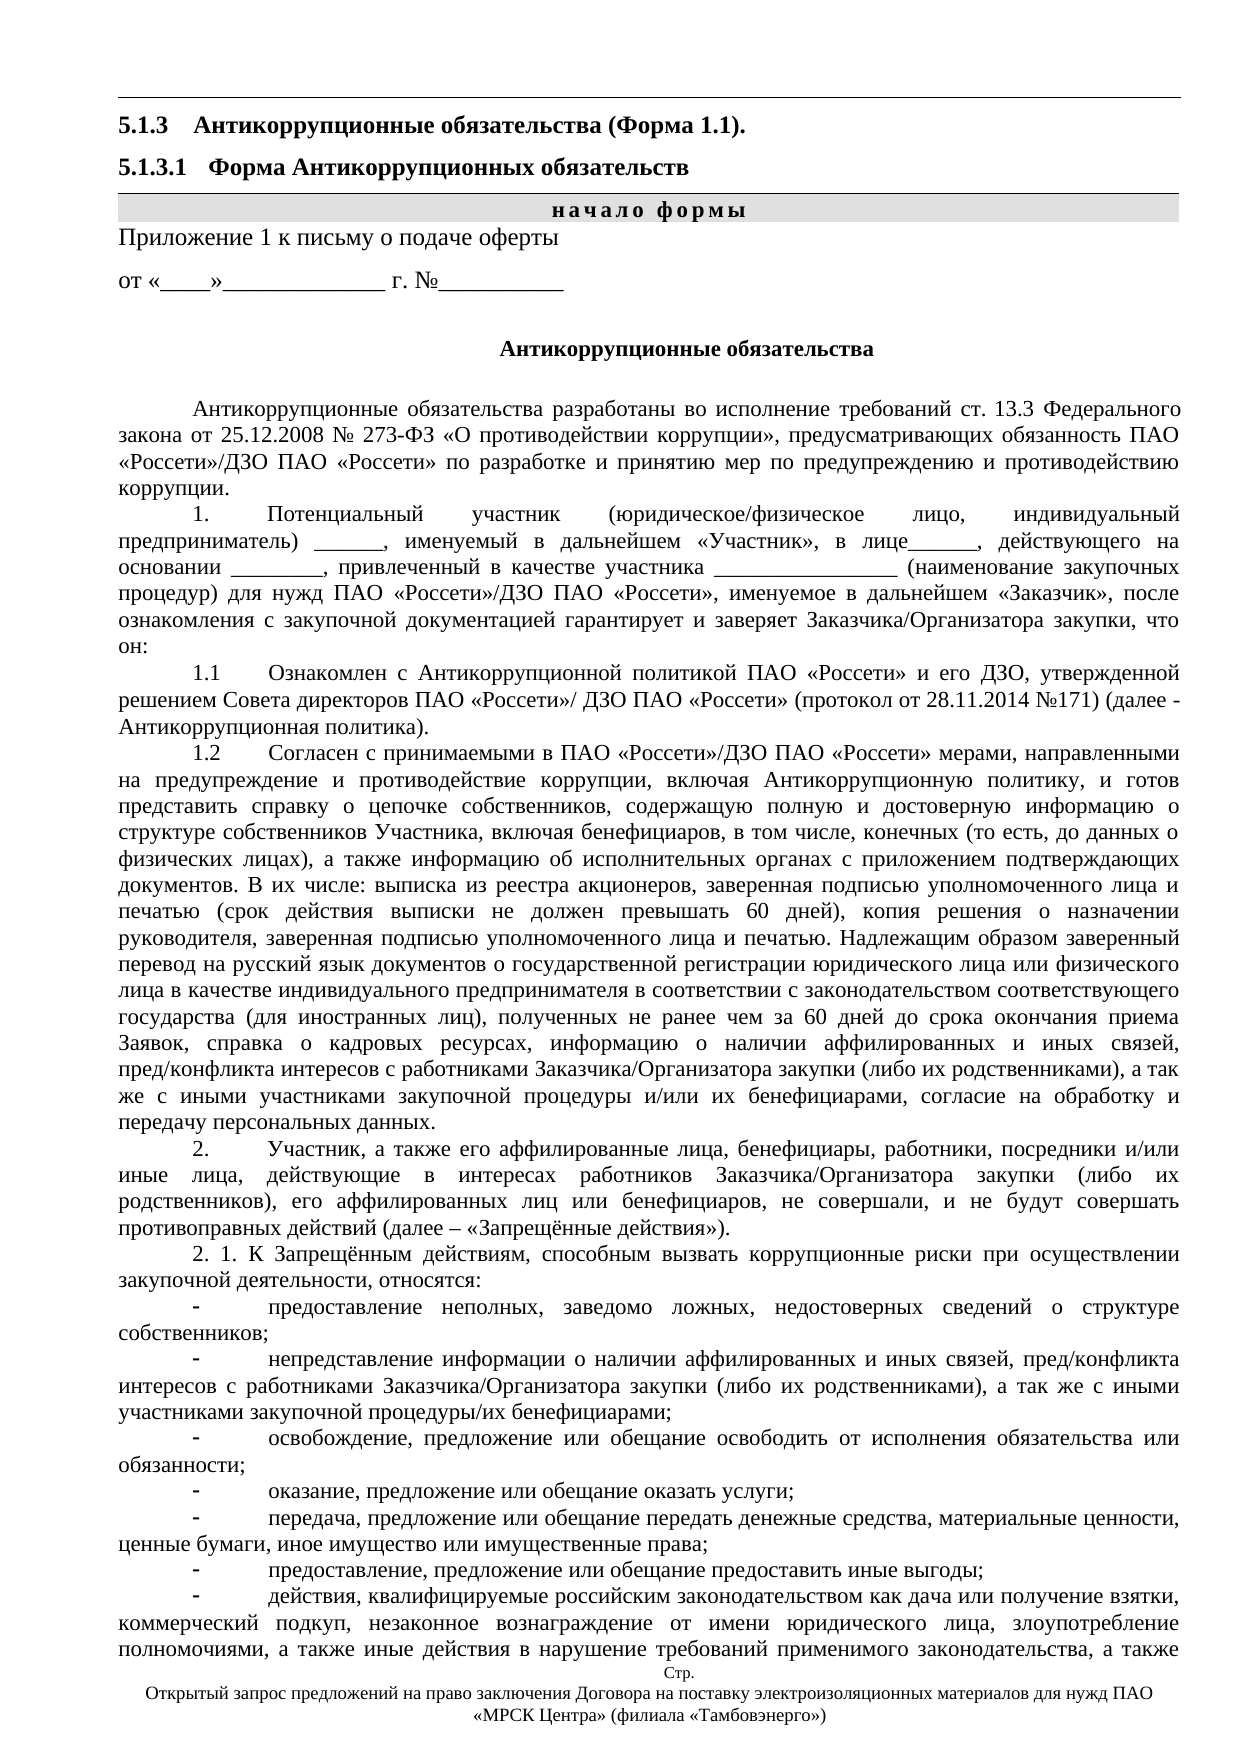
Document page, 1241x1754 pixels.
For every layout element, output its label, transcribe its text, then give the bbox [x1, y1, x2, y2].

list предоставление неполных, заведомо ложных, недостоверных сведений о структуре собственников; [118, 1293, 1181, 1345]
list предоставление, предложение или обещание предоставить иные выгоды; [118, 1556, 1181, 1583]
list передача, предложение или обещание передать денежные средства, материальные ценности, ценные бумаги, иное имущество или имущественные права; [118, 1503, 1181, 1556]
list Участник, а также его аффилированные лица, бенефициары, работники, посредники и/или иные лица, действующие в интересах работников Заказчика/Организатора закупки (либо их родственников), его аффилированных лиц или бенефициаров, не совершали, и не будут совершать противоправных действий (далее – «Запрещённые действия»). [118, 1134, 1181, 1240]
text Антикоррупционные обязательства [118, 335, 1181, 361]
list непредставление информации о наличии аффилированных и иных связей, пред/конфликта интересов с работниками Заказчика/Организатора закупки (либо их родственниками), а так же с иными участниками закупочной процедуры/их бенефициарами; [118, 1345, 1181, 1424]
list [118, 1583, 1181, 1662]
text Антикоррупционные обязательства разработаны во исполнение требований ст. 13.3 Федерального закона от 25.12.2008 № 273-ФЗ «О противодействии коррупции», предусматривающих обязанность ПАО «Россети»/ДЗО ПАО «Россети» по разработке и принятию мер по предупреждению и противодействию коррупции. [118, 395, 1181, 500]
text от «____»_____________ г. №__________ [118, 266, 1181, 294]
list оказание, предложение или обещание оказать услуги; [118, 1477, 1181, 1503]
text 1.1 Ознакомлен с Антикоррупционной политикой ПАО «Россети» и его ДЗО, утвержденной решением Совета директоров ПАО «Россети»/ ДЗО ПАО «Россети» (протокол от 28.11.2014 №171) (далее - Антикоррупционная политика). [118, 658, 1181, 739]
list Потенциальный участник (юридическое/физическое лицо, индивидуальный предприниматель) ______, именуемый в дальнейшем «Участник», в лице______, действующего на основании ________, привлеченный в качестве участника ________________ (наименование закупочных процедур) для нужд ПАО «Россети»/ДЗО ПАО «Россети», именуемое в дальнейшем «Заказчик», после ознакомления с закупочной документацией гарантирует и заверяет Заказчика/Организатора закупки, что он: [118, 500, 1181, 658]
text начало формы [118, 194, 1179, 222]
text Приложение 1 к письму о подаче оферты [118, 222, 1181, 251]
subtitle Антикоррупционные обязательства (Форма 1.1). [118, 111, 1181, 139]
list освобождение, предложение или обещание освободить от исполнения обязательства или обязанности; [118, 1424, 1181, 1477]
text 2. 1. К Запрещённым действиям, способным вызвать коррупционные риски при осуществлении закупочной деятельности, относятся: [118, 1240, 1181, 1293]
subtitle Форма Антикоррупционных обязательств [118, 152, 1181, 181]
list Согласен с принимаемыми в ПАО «Россети»/ДЗО ПАО «Россети» мерами, направленными на предупреждение и противодействие коррупции, включая Антикоррупционную политику, и готов представить справку о цепочке собственников, содержащую полную и достоверную информацию о структуре собственников Участника, включая бенефициаров, в том числе, конечных (то есть, до данных о физических лицах), а также информацию об исполнительных органах с приложением подтверждающих документов. В их числе: выписка из реестра акционеров, заверенная подписью уполномоченного лица и печатью (срок действия выписки не должен превышать 60 дней), копия решения о назначении руководителя, заверенная подписью уполномоченного лица и печатью. Надлежащим образом заверенный перевод на русский язык документов о государственной регистрации юридического лица или физического лица в качестве индивидуального предпринимателя в соответствии с законодательством соответствующего государства (для иностранных лиц), полученных не ранее чем за 60 дней до срока окончания приема Заявок, справка о кадровых ресурсах, информацию о наличии аффилированных и иных связей, пред/конфликта интересов с работниками Заказчика/Организатора закупки (либо их родственниками), а так же с иными участниками закупочной процедуры и/или их бенефициарами, согласие на обработку и передачу персональных данных. [118, 739, 1181, 1134]
